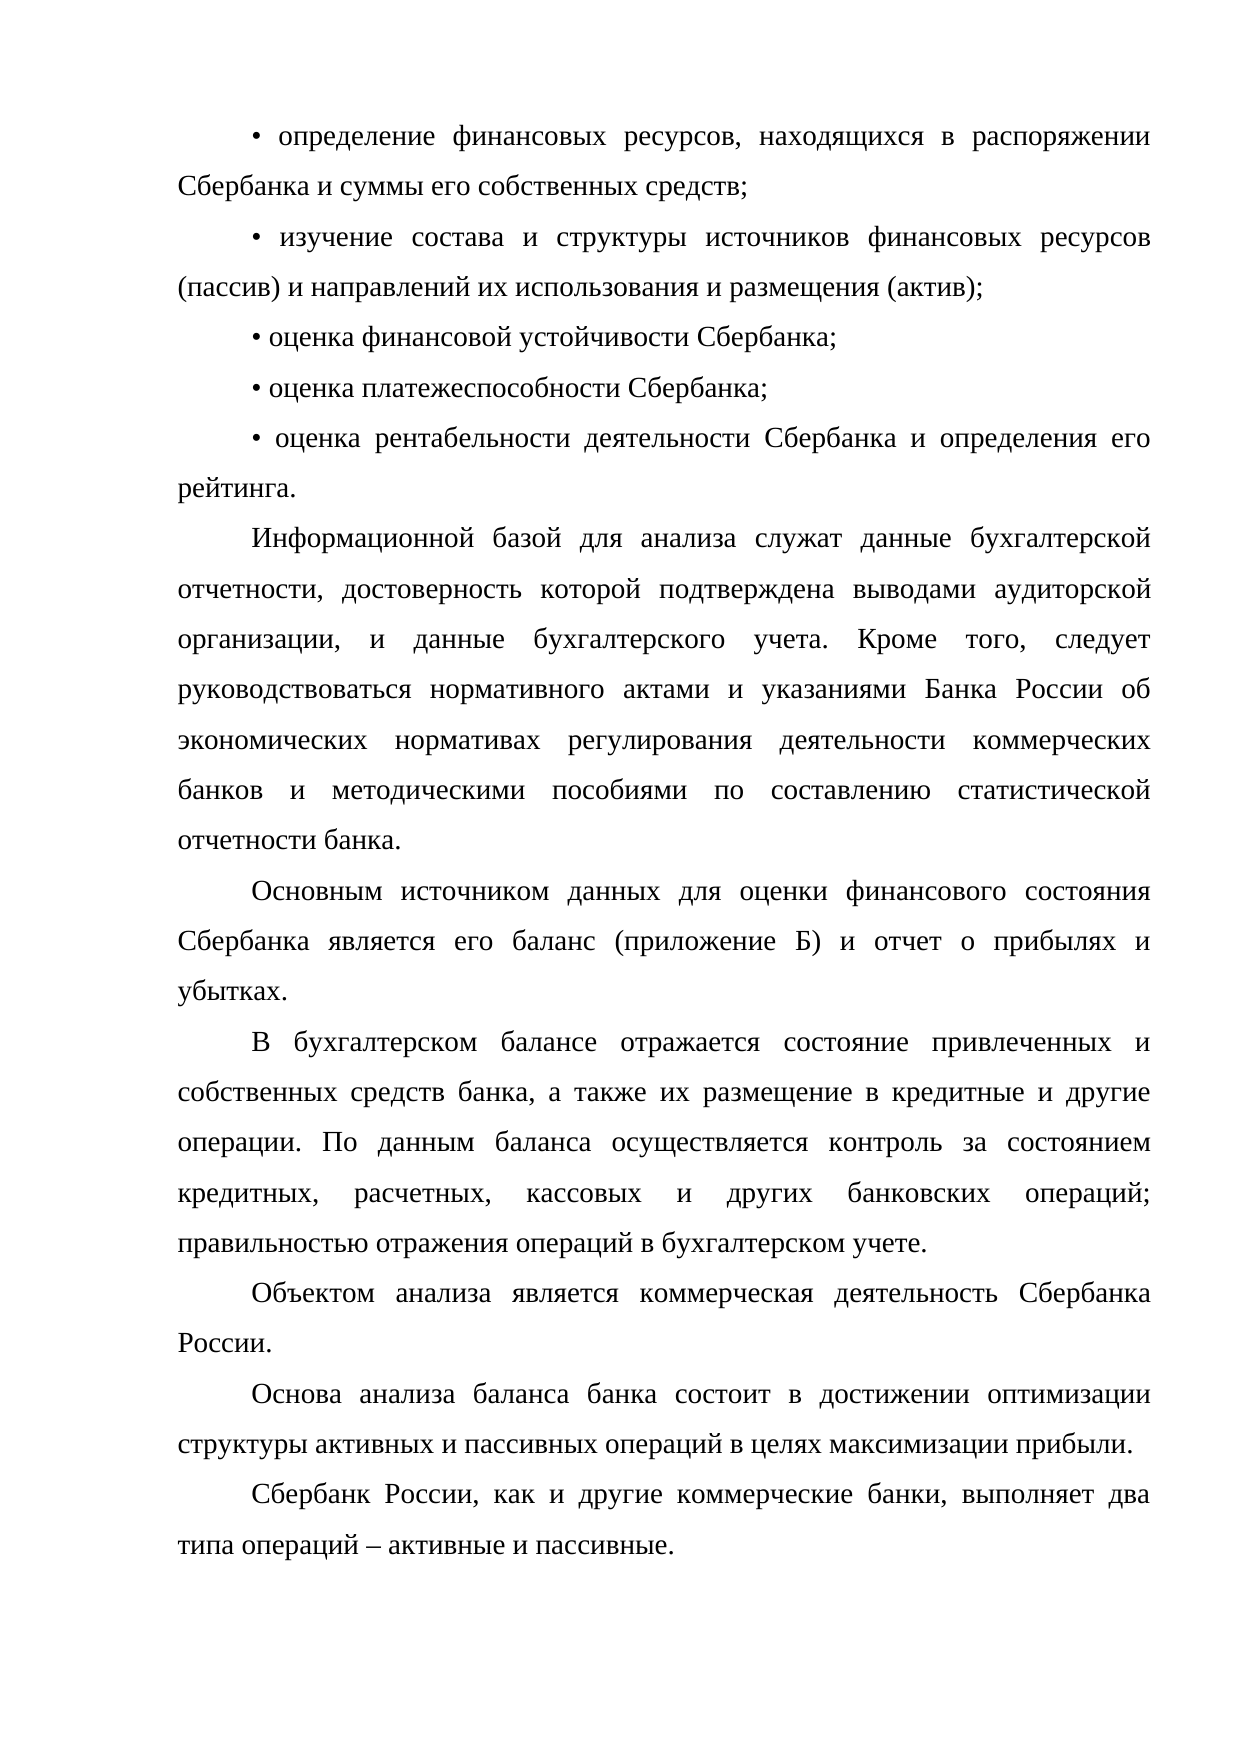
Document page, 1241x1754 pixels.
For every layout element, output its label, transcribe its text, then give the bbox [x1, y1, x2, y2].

text Основным источником данных для оценки финансового состояния Сбербанка является его баланс (приложение Б) и отчет о прибылях и убытках. [177, 873, 1152, 1007]
text Сбербанк России, как и другие коммерческие банки, выполняет два типа операций – активные и пассивные. [177, 1477, 1152, 1560]
text • оценка платежеспособности Сбербанка; [177, 370, 1152, 403]
text • определение финансовых ресурсов, находящихся в распоряжении Сбербанка и суммы его собственных средств; [177, 118, 1152, 202]
text • оценка финансовой устойчивости Сбербанка; [177, 319, 1152, 353]
text Объектом анализа является коммерческая деятельность Сбербанка России. [177, 1275, 1152, 1359]
text Информационной базой для анализа служат данные бухгалтерской отчетности, достоверность которой подтверждена выводами аудиторской организации, и данные бухгалтерского учета. Кроме того, следует руководствоваться нормативного актами и указаниями Банка России об экономических нормативах регулирования деятельности коммерческих банков и методическими пособиями по составлению статистической отчетности банка. [177, 521, 1152, 856]
text В бухгалтерском балансе отражается состояние привлеченных и собственных средств банка, а также их размещение в кредитные и другие операции. По данным баланса осуществляется контроль за состоянием кредитных, расчетных, кассовых и других банковских операций; правильностью отражения операций в бухгалтерском учете. [177, 1024, 1152, 1258]
text Основа анализа баланса банка состоит в достижении оптимизации структуры активных и пассивных операций в целях максимизации прибыли. [177, 1376, 1152, 1460]
text • изучение состава и структуры источников финансовых ресурсов (пассив) и направлений их использования и размещения (актив); [177, 219, 1152, 303]
text • оценка рентабельности деятельности Сбербанка и определения его рейтинга. [177, 420, 1152, 504]
